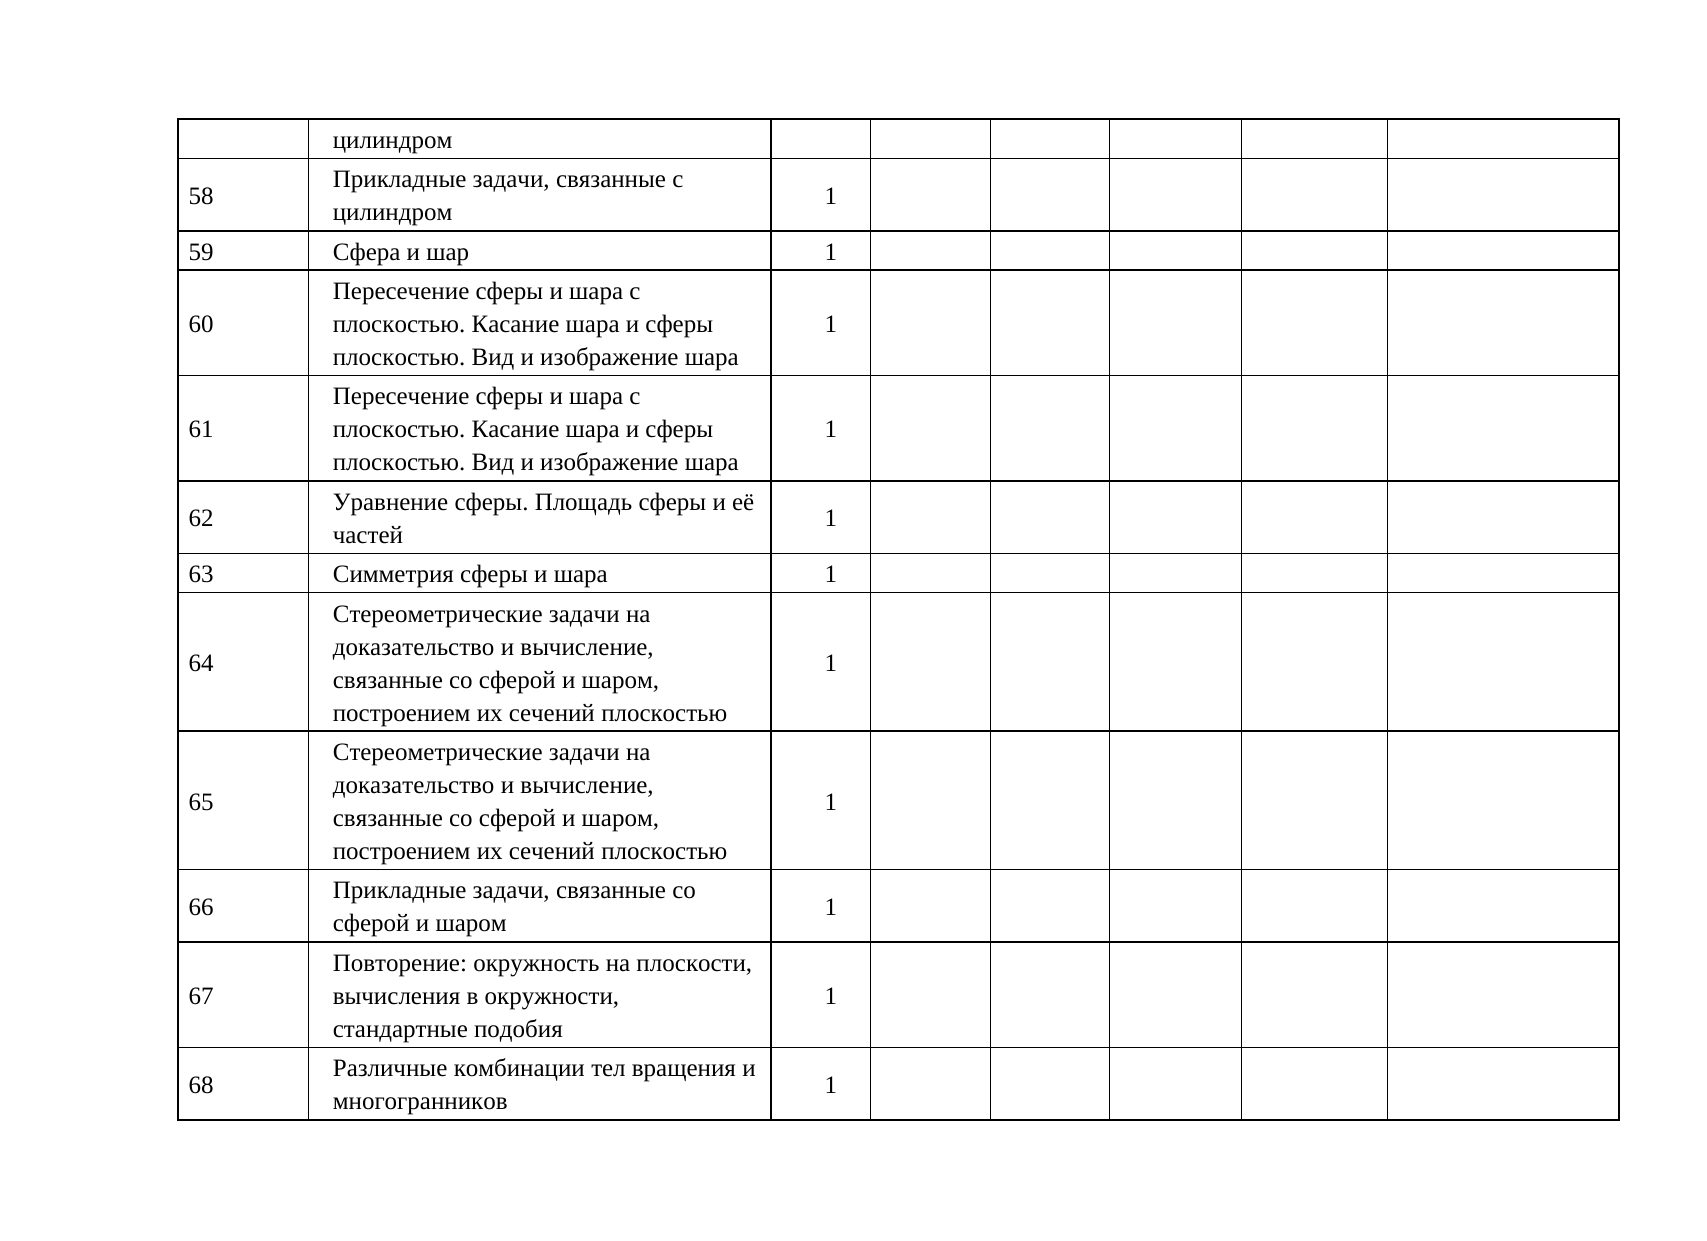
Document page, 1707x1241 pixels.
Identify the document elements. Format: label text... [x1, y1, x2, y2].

table_cell [1242, 593, 1387, 730]
table_cell [1110, 554, 1241, 592]
table_cell [1242, 554, 1387, 592]
table_cell [1110, 232, 1241, 269]
table_cell [1242, 159, 1387, 230]
table_cell [871, 593, 990, 730]
table_cell 64 [179, 593, 308, 730]
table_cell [309, 120, 770, 157]
table_cell [991, 870, 1109, 941]
table_cell 1 [772, 482, 870, 552]
table_cell 1 [772, 1048, 870, 1119]
table_cell 65 [179, 732, 308, 869]
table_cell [309, 159, 770, 230]
table_cell [1242, 482, 1387, 552]
table_cell [1388, 1048, 1618, 1119]
table_cell [1242, 232, 1387, 269]
table_cell [991, 271, 1109, 375]
table_cell [1110, 943, 1241, 1047]
table_cell 1 [772, 271, 870, 375]
table_cell Стереометрические задачи на доказательство и вычисление, связанные со сферой и шаром, построением их сечений плоскостью [309, 732, 770, 869]
table_cell [1242, 271, 1387, 375]
table_cell 1 [772, 120, 870, 157]
table_cell Прикладные задачи, связанные со сферой и шаром [309, 870, 770, 941]
table_cell [1242, 376, 1387, 480]
table_cell [1242, 870, 1387, 941]
table_cell [1242, 120, 1387, 157]
table_cell Пересечение сферы и шара с плоскостью. Касание шара и сферы плоскостью. Вид и изображение шара [309, 271, 770, 375]
table_cell 1 [772, 732, 870, 869]
table_cell 1 [772, 943, 870, 1047]
table_cell [1110, 271, 1241, 375]
table_cell [1388, 870, 1618, 941]
table_cell 67 [179, 943, 308, 1047]
table_cell [871, 232, 990, 269]
table_cell [1388, 943, 1618, 1047]
table_cell [1110, 376, 1241, 480]
table_cell 68 [179, 1048, 308, 1119]
table_cell [991, 554, 1109, 592]
table_cell 60 [179, 271, 308, 375]
table_cell 1 [772, 593, 870, 730]
table_cell Сфера и шар [309, 232, 770, 269]
table_cell [1242, 1048, 1387, 1119]
table_cell [871, 120, 990, 157]
table_cell Различные комбинации тел вращения и многогранников [309, 1048, 770, 1119]
table_cell [991, 732, 1109, 869]
table_cell [1110, 732, 1241, 869]
table_cell [871, 943, 990, 1047]
table_cell [1388, 732, 1618, 869]
table_cell [1388, 159, 1618, 230]
table_cell 1 [772, 870, 870, 941]
table_cell [871, 482, 990, 552]
table_cell [1242, 732, 1387, 869]
table_cell 1 [772, 232, 870, 269]
table_cell 61 [179, 376, 308, 480]
table_cell [1388, 271, 1618, 375]
table_cell Стереометрические задачи на доказательство и вычисление, связанные со сферой и шаром, построением их сечений плоскостью [309, 593, 770, 730]
table_cell [991, 943, 1109, 1047]
table_cell [871, 1048, 990, 1119]
table_cell [1388, 482, 1618, 552]
table_cell 1 [772, 159, 870, 230]
table_cell [871, 271, 990, 375]
table_cell [1388, 232, 1618, 269]
table_cell [1110, 482, 1241, 552]
table_cell [991, 120, 1109, 157]
table_cell [1388, 120, 1618, 157]
table_cell [871, 159, 990, 230]
table_cell [991, 1048, 1109, 1119]
table_cell [1110, 593, 1241, 730]
table_cell [1110, 120, 1241, 157]
table_cell [991, 593, 1109, 730]
table_cell Симметрия сферы и шара [309, 554, 770, 592]
table_cell [1110, 159, 1241, 230]
table_cell [1388, 554, 1618, 592]
table_cell 59 [179, 232, 308, 269]
table_cell 57 [179, 120, 308, 157]
table_cell [1388, 593, 1618, 730]
table_cell [871, 870, 990, 941]
table_cell [991, 159, 1109, 230]
table_cell [871, 732, 990, 869]
table_cell Повторение: окружность на плоскости, вычисления в окружности, стандартные подобия [309, 943, 770, 1047]
table_cell 58 [179, 159, 308, 230]
table_cell 63 [179, 554, 308, 592]
table_cell [1242, 943, 1387, 1047]
table_cell [1388, 376, 1618, 480]
table_cell [1110, 870, 1241, 941]
table_cell [991, 232, 1109, 269]
table_cell Пересечение сферы и шара с плоскостью. Касание шара и сферы плоскостью. Вид и изображение шара [309, 376, 770, 480]
table_cell [1110, 1048, 1241, 1119]
table_cell 62 [179, 482, 308, 552]
table_cell 1 [772, 554, 870, 592]
table_cell [871, 554, 990, 592]
table_cell 1 [772, 376, 870, 480]
table_cell Уравнение сферы. Площадь сферы и её частей [309, 482, 770, 552]
table_cell [991, 376, 1109, 480]
table_cell [991, 482, 1109, 552]
table_cell [871, 376, 990, 480]
table_cell 66 [179, 870, 308, 941]
